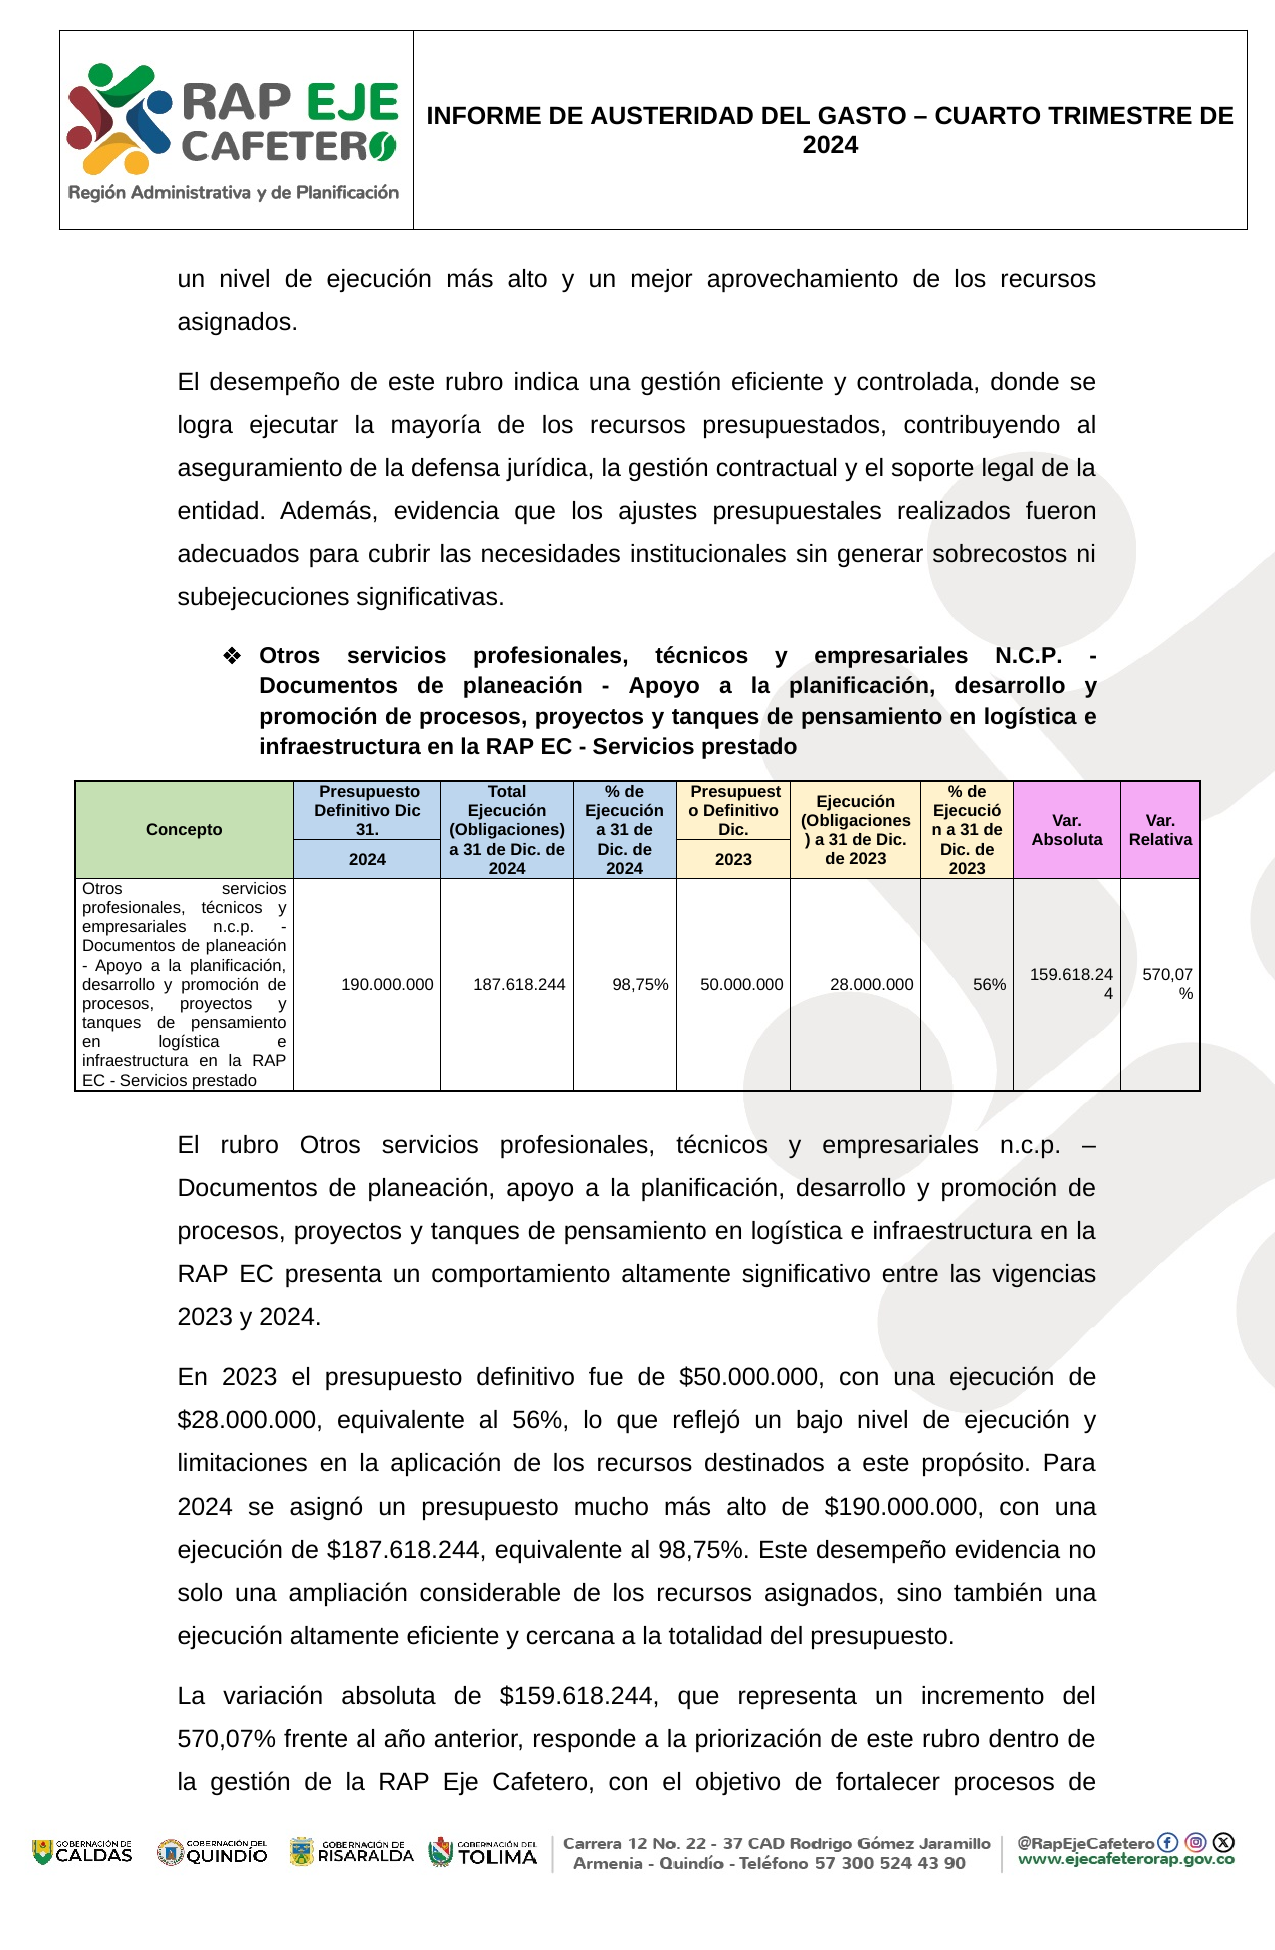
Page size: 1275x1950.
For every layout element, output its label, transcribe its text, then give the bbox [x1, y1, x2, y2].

table_header Concepto [76, 782, 293, 878]
table_header % de Ejecución a 31 de Dic. de 2023 [921, 782, 1013, 878]
text En 2023 el presupuesto definitivo fue de $50.000.000, con una ejecución de $28.000.000, equivalente al 56%, lo que reflejó un bajo nivel de ejecución y limitaciones en la aplicación de los recursos destinados a este propósito. Para 2024 se asignó un presupuesto mucho más alto de $190.000.000, con una ejecución de $187.618.244, equivalente al 98,75%. Este desempeño evidencia no solo una ampliación considerable de los recursos asignados, sino también una ejecución altamente eficiente y cercana a la totalidad del presupuesto. [177, 1362, 1098, 1649]
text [177, 264, 1098, 336]
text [177, 1681, 1098, 1796]
table_cell 56% [921, 879, 1013, 1089]
table_header Presupuesto Definitivo Dic. [677, 782, 790, 839]
table_cell 187.618.244 [441, 879, 573, 1089]
table_header Total Ejecución (Obligaciones) a 31 de Dic. de 2024 [441, 782, 573, 878]
table_header Var. Absoluta [1014, 782, 1120, 878]
table_cell 570,07% [1121, 879, 1199, 1089]
table_header Ejecución (Obligaciones) a 31 de Dic. de 2023 [791, 782, 920, 878]
table_cell 2023 [677, 840, 790, 878]
text El desempeño de este rubro indica una gestión eficiente y controlada, donde se logra ejecutar la mayoría de los recursos presupuestados, contribuyendo al aseguramiento de la defensa jurídica, la gestión contractual y el soporte legal de la entidad. Además, evidencia que los ajustes presupuestales realizados fueron adecuados para cubrir las necesidades institucionales sin generar sobrecostos ni subejecuciones significativas. [177, 367, 1098, 611]
table_cell 190.000.000 [294, 879, 440, 1089]
table_cell 159.618.244 [1014, 879, 1120, 1089]
table_cell 98,75% [574, 879, 676, 1089]
text El rubro Otros servicios profesionales, técnicos y empresariales n.c.p. – Documentos de planeación, apoyo a la planificación, desarrollo y promoción de procesos, proyectos y tanques de pensamiento en logística e infraestructura en la RAP EC presenta un comportamiento altamente significativo entre las vigencias 2023 y 2024. [177, 1130, 1098, 1331]
table_header Var. Relativa [1121, 782, 1199, 878]
table_cell 50.000.000 [677, 879, 790, 1089]
table_cell 28.000.000 [791, 879, 920, 1089]
picture [0, 13, 1275, 1904]
table_cell 2024 [294, 840, 440, 878]
list Otros servicios profesionales, técnicos y empresariales N.C.P. - Documentos de planeación - Apoyo a la planificación, desarrollo y promoción de procesos, proyectos y tanques de pensamiento en logística e infraestructura en la RAP EC - Servicios prestado [222, 642, 1098, 759]
table_header % de Ejecución a 31 de Dic. de 2024 [574, 782, 676, 878]
table_cell Otros servicios profesionales, técnicos y empresariales n.c.p. - Documentos de planeación - Apoyo a la planificación, desarrollo y promoción de procesos, proyectos y tanques de pensamiento en logística e infraestructura en la RAP EC - Servicios prestado [76, 879, 293, 1089]
table_header Presupuesto Definitivo Dic 31. [294, 782, 440, 839]
